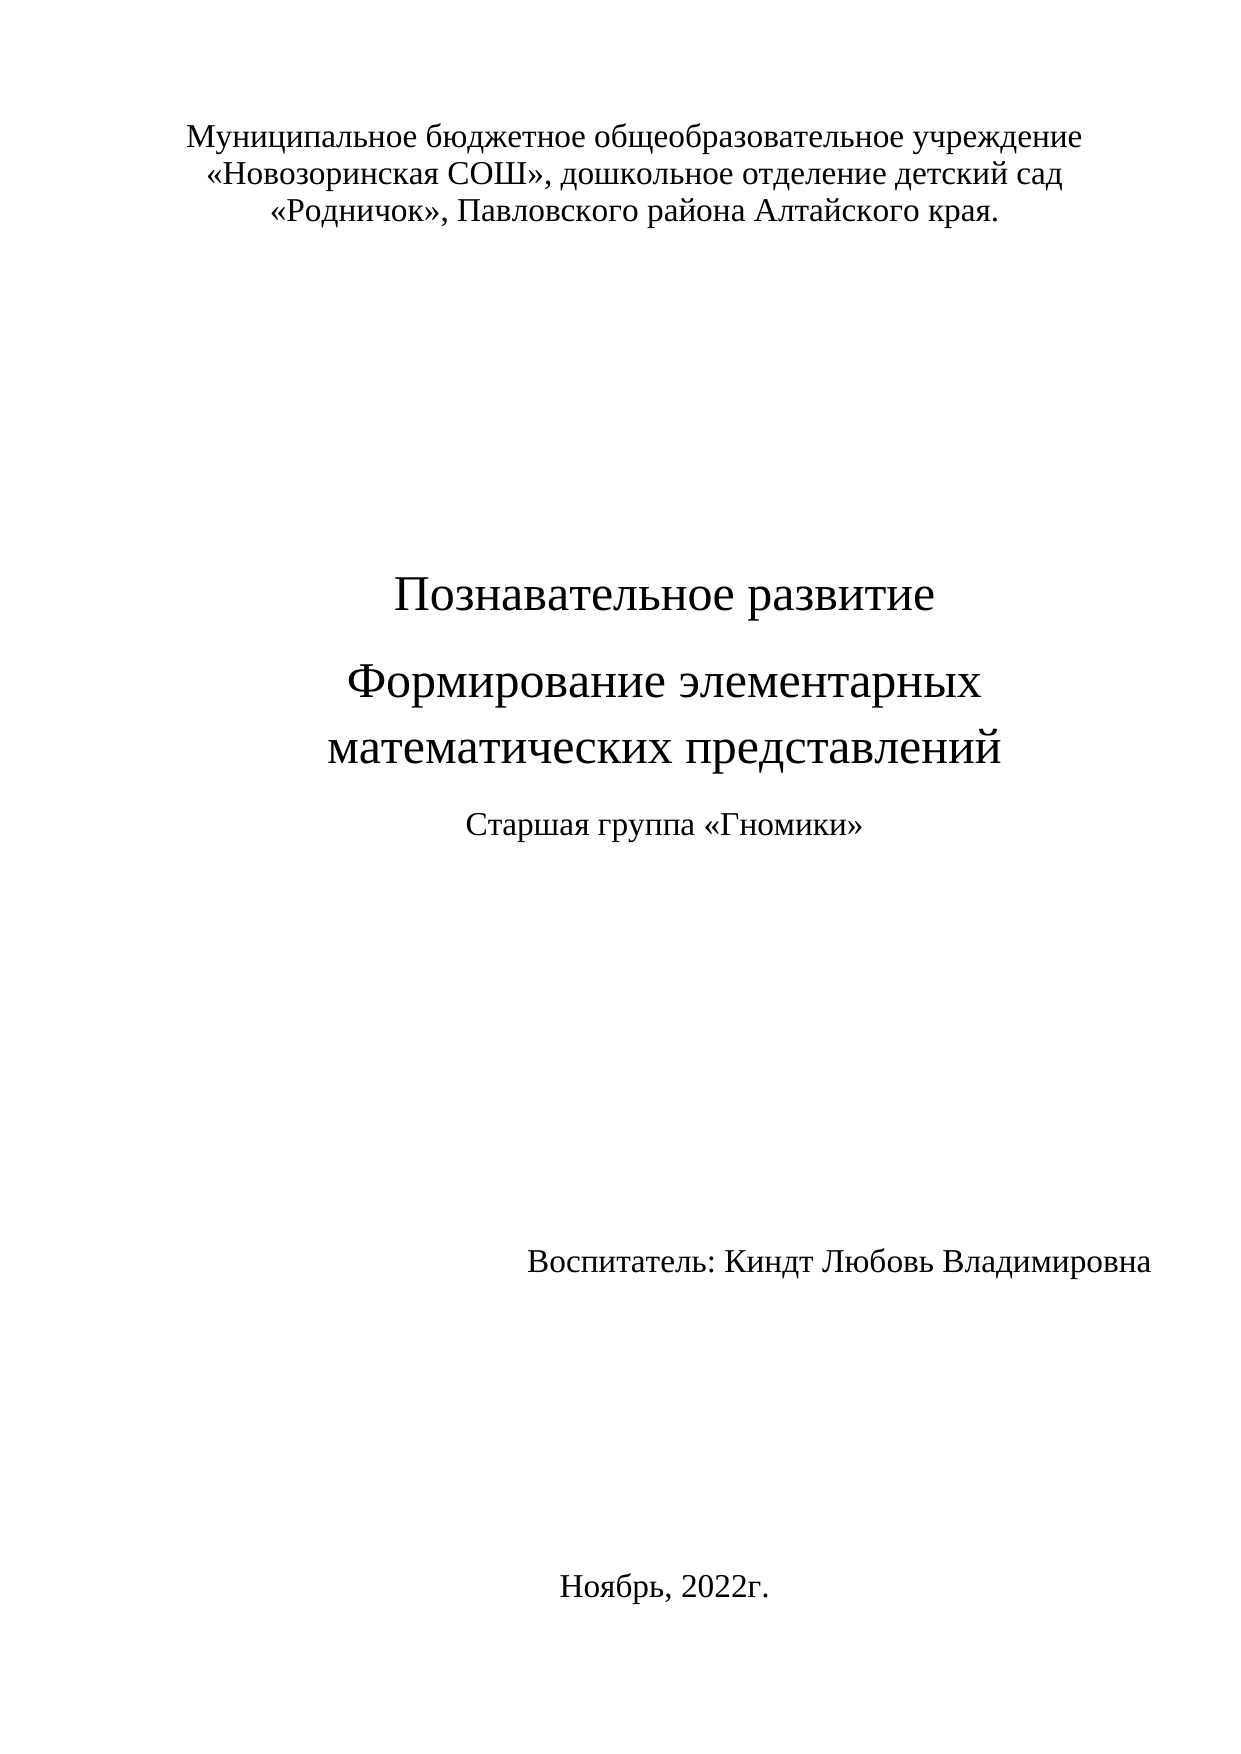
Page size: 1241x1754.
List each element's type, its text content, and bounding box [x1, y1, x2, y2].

text Ноябрь, 2022г. [177, 1566, 1152, 1604]
text Воспитатель: Киндт Любовь Владимировна [177, 1241, 1152, 1280]
text Старшая группа «Гномики» [177, 804, 1152, 842]
text Муниципальное бюджетное общеобразовательное учреждение [177, 118, 1092, 155]
text «Новозоринская СОШ», дошкольное отделение детский сад «Родничок», Павловского района Алтайского края. [177, 155, 1092, 229]
text Формирование элементарных математических представлений [177, 651, 1152, 774]
text Познавательное развитие [177, 564, 1152, 621]
